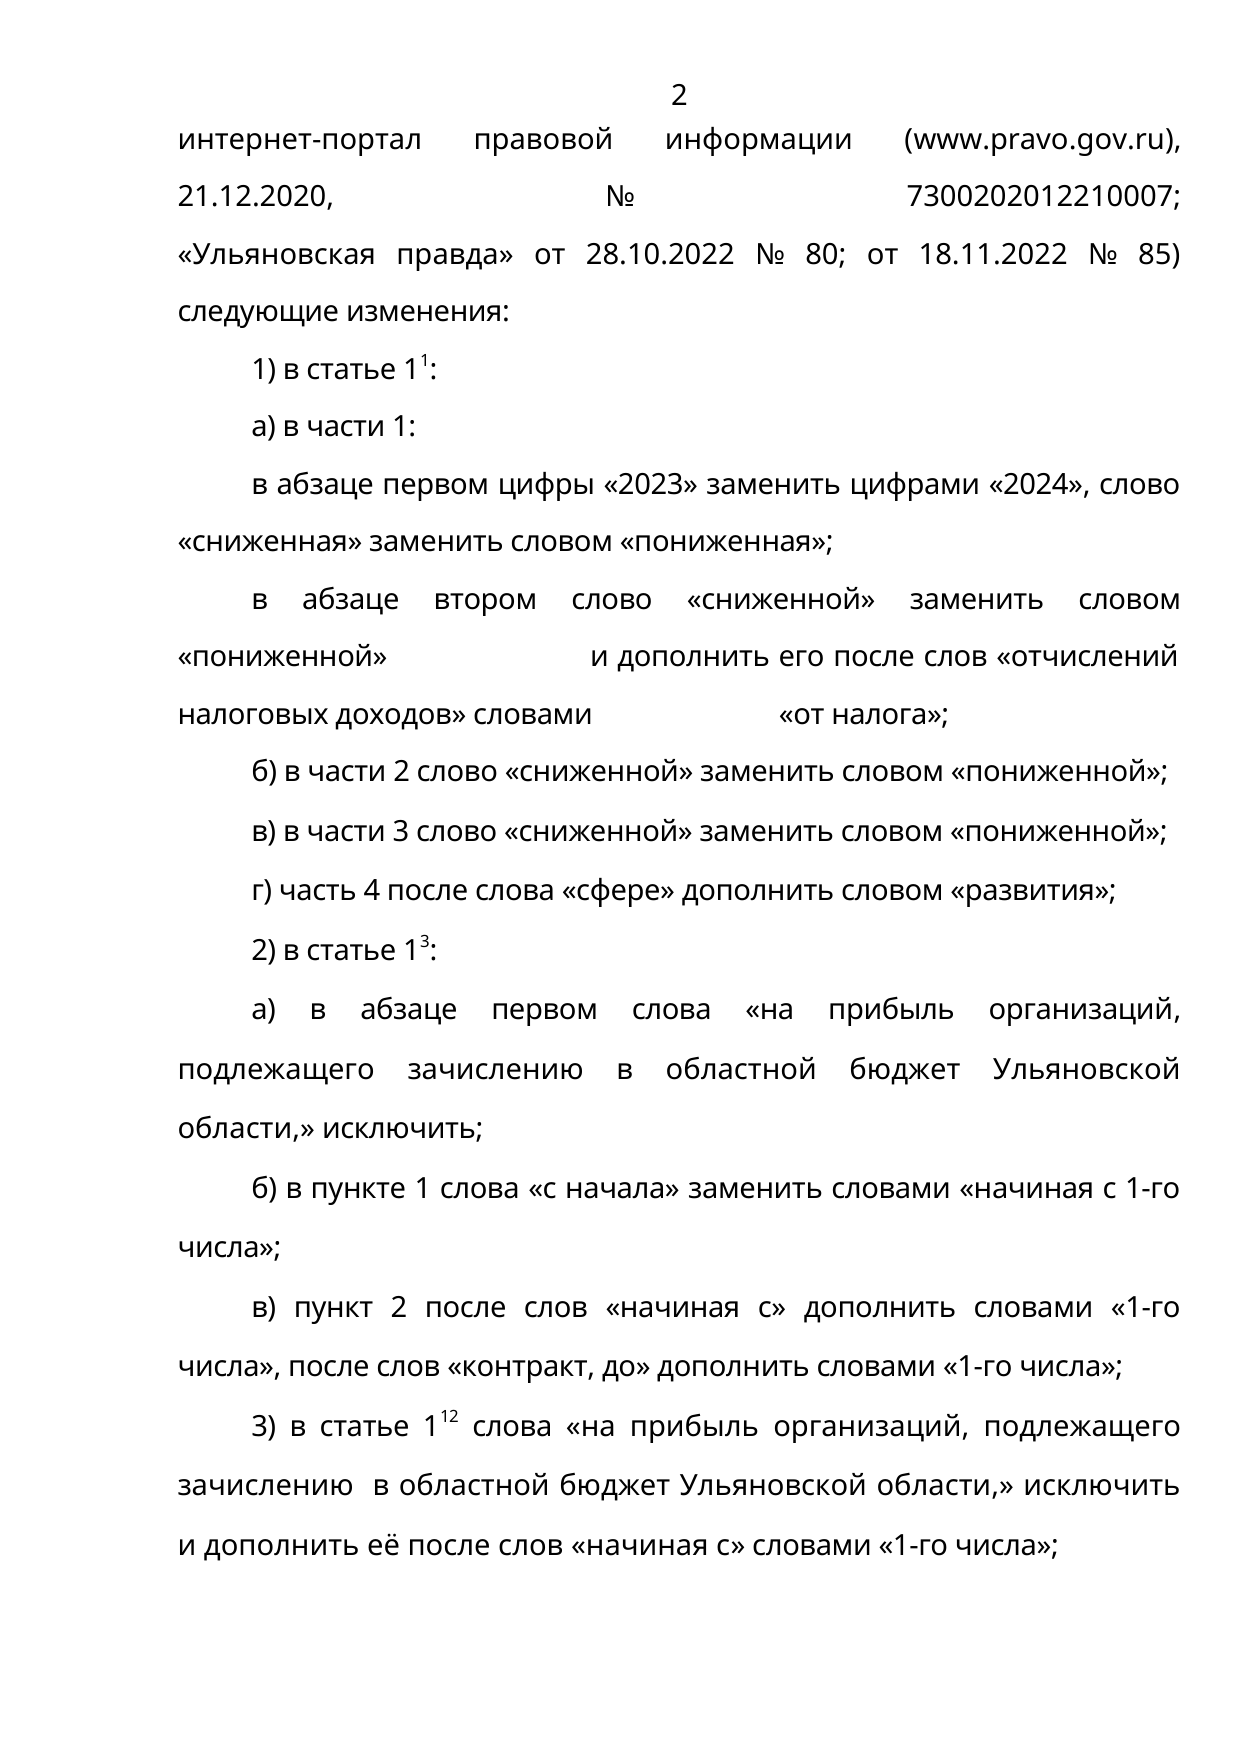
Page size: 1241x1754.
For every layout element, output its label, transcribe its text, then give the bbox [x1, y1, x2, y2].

text а) в части 1: [177, 406, 1181, 445]
text г) часть 4 после слова «сфере» дополнить словом «развития»; [177, 869, 1181, 909]
text в) пункт 2 после слов «начиная с» дополнить словами «1-го числа», после слов «контракт, до» дополнить словами «1-го числа»; [177, 1286, 1181, 1385]
text б) в части 2 слово «сниженной» заменить словом «пониженной»; [177, 751, 1181, 790]
text в абзаце втором слово «сниженной» заменить словом «пониженной» и дополнить его после слов «отчислений налоговых доходов» словами «от налога»; [177, 578, 1181, 733]
text 1) в статье 11: [177, 348, 1181, 388]
text 3) в статье 112 слова «на прибыль организаций, подлежащего зачислению в областной бюджет Ульяновской области,» исключить и дополнить её после слов «начиная с» словами «1-го числа»; [177, 1405, 1181, 1563]
text в абзаце первом цифры «2023» заменить цифрами «2024», слово «сниженная» заменить словом «пониженная»; [177, 463, 1181, 560]
text а) в абзаце первом слова «на прибыль организаций, подлежащего зачислению в областной бюджет Ульяновской области,» исключить; [177, 988, 1181, 1147]
text б) в пункте 1 слова «с начала» заменить словами «начиная с 1-го числа»; [177, 1167, 1181, 1266]
text 2) в статье 13: [177, 929, 1181, 969]
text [177, 118, 1181, 330]
text в) в части 3 слово «сниженной» заменить словом «пониженной»; [177, 810, 1181, 850]
